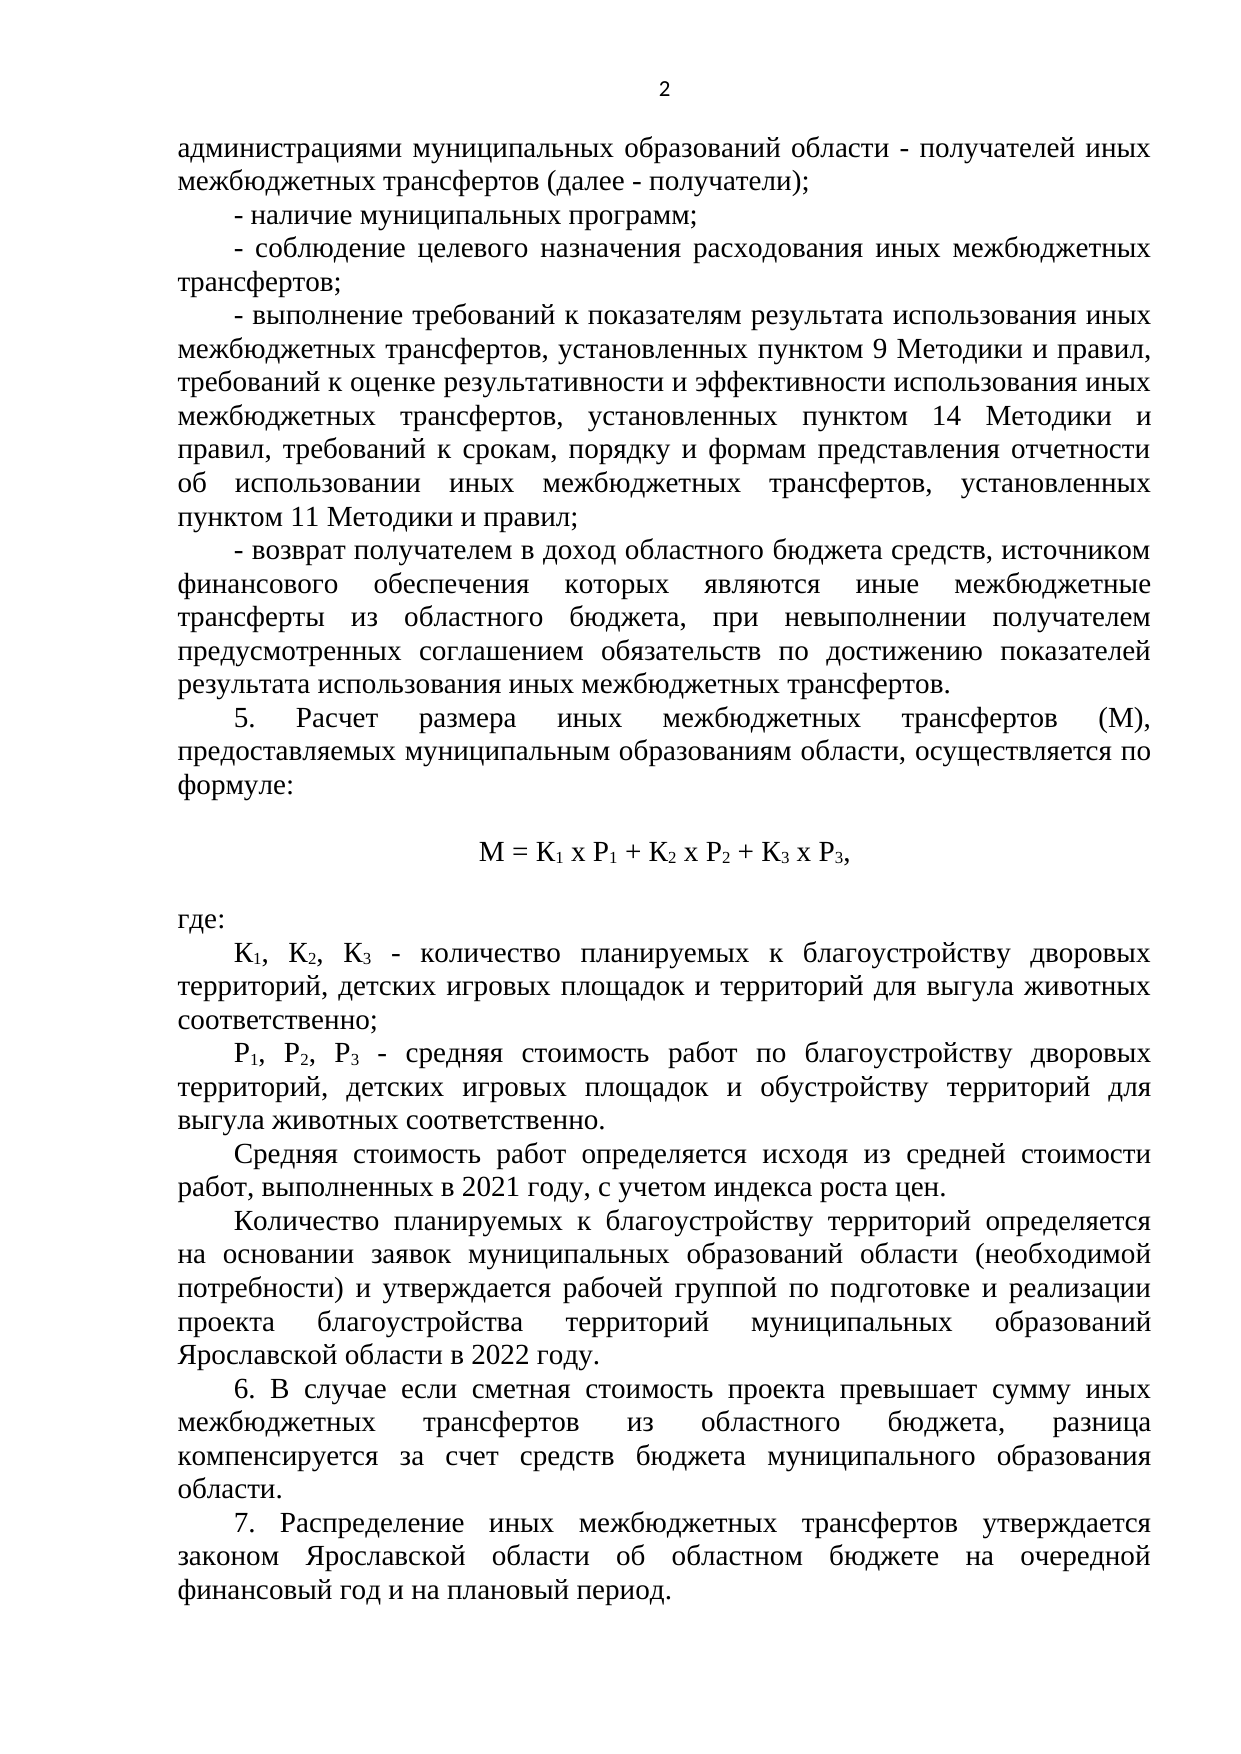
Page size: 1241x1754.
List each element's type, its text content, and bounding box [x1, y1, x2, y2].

text - возврат получателем в доход областного бюджета средств, источником финансового обеспечения которых являются иные межбюджетные трансферты из областного бюджета, при невыполнении получателем предусмотренных соглашением обязательств по достижению показателей результата использования иных межбюджетных трансфертов. [177, 532, 1152, 700]
text - соблюдение целевого назначения расходования иных межбюджетных трансфертов; [177, 230, 1152, 297]
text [177, 130, 1152, 197]
text где: [177, 901, 1152, 935]
text Средняя стоимость работ определяется исходя из средней стоимости работ, выполненных в 2021 году, с учетом индекса роста цен. [177, 1136, 1152, 1203]
text М = К1 x Р1 + К2 x Р2 + К3 x Р3, [177, 834, 1152, 868]
text - наличие муниципальных программ; [177, 197, 1152, 230]
text Количество планируемых к благоустройству территорий определяется на основании заявок муниципальных образований области (необходимой потребности) и утверждается рабочей группой по подготовке и реализации проекта благоустройства территорий муниципальных образований Ярославской области в 2022 году. [177, 1203, 1152, 1371]
text 5. Расчет размера иных межбюджетных трансфертов (М), предоставляемых муниципальным образованиям области, осуществляется по формуле: [177, 700, 1152, 801]
text 7. Распределение иных межбюджетных трансфертов утверждается законом Ярославской области об областном бюджете на очередной финансовый год и на плановый период. [177, 1505, 1152, 1606]
text К1, К2, К3 - количество планируемых к благоустройству дворовых территорий, детских игровых площадок и территорий для выгула животных соответственно; [177, 935, 1152, 1035]
text - выполнение требований к показателям результата использования иных межбюджетных трансфертов, установленных пунктом 9 Методики и правил, требований к оценке результативности и эффективности использования иных межбюджетных трансфертов, установленных пунктом 14 Методики и правил, требований к срокам, порядку и формам представления отчетности об использовании иных межбюджетных трансфертов, установленных пунктом 11 Методики и правил; [177, 297, 1152, 532]
text Р1, Р2, Р3 - средняя стоимость работ по благоустройству дворовых территорий, детских игровых площадок и обустройству территорий для выгула животных соответственно. [177, 1035, 1152, 1136]
text 6. В случае если сметная стоимость проекта превышает сумму иных межбюджетных трансфертов из областного бюджета, разница компенсируется за счет средств бюджета муниципального образования области. [177, 1371, 1152, 1505]
